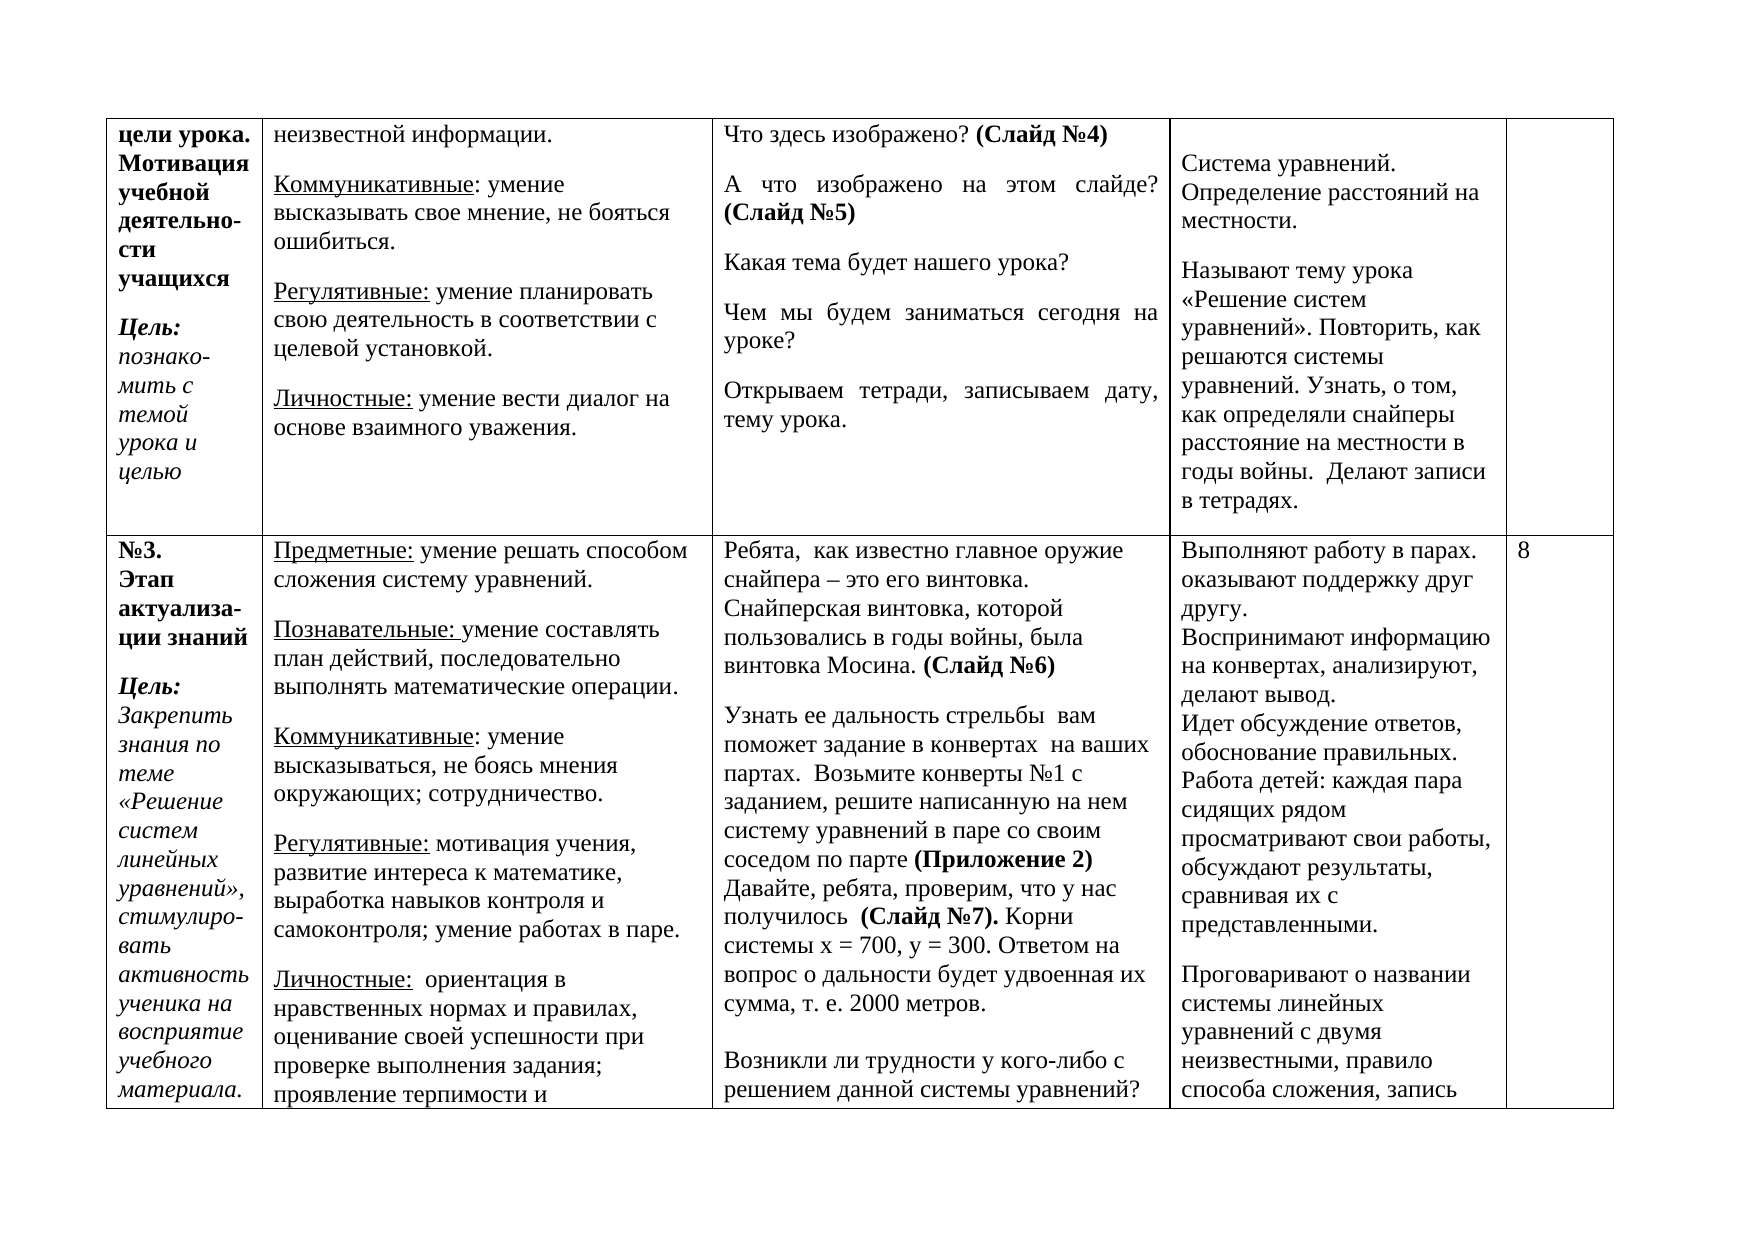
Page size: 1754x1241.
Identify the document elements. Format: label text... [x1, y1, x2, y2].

table_cell 3 [1507, 119, 1613, 534]
table_cell 8 [1507, 536, 1613, 1108]
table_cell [263, 119, 712, 534]
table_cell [107, 536, 262, 1108]
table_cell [107, 119, 262, 534]
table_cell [1171, 119, 1506, 534]
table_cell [713, 536, 1169, 1108]
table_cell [1171, 536, 1506, 1108]
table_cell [263, 536, 712, 1108]
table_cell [713, 119, 1169, 534]
